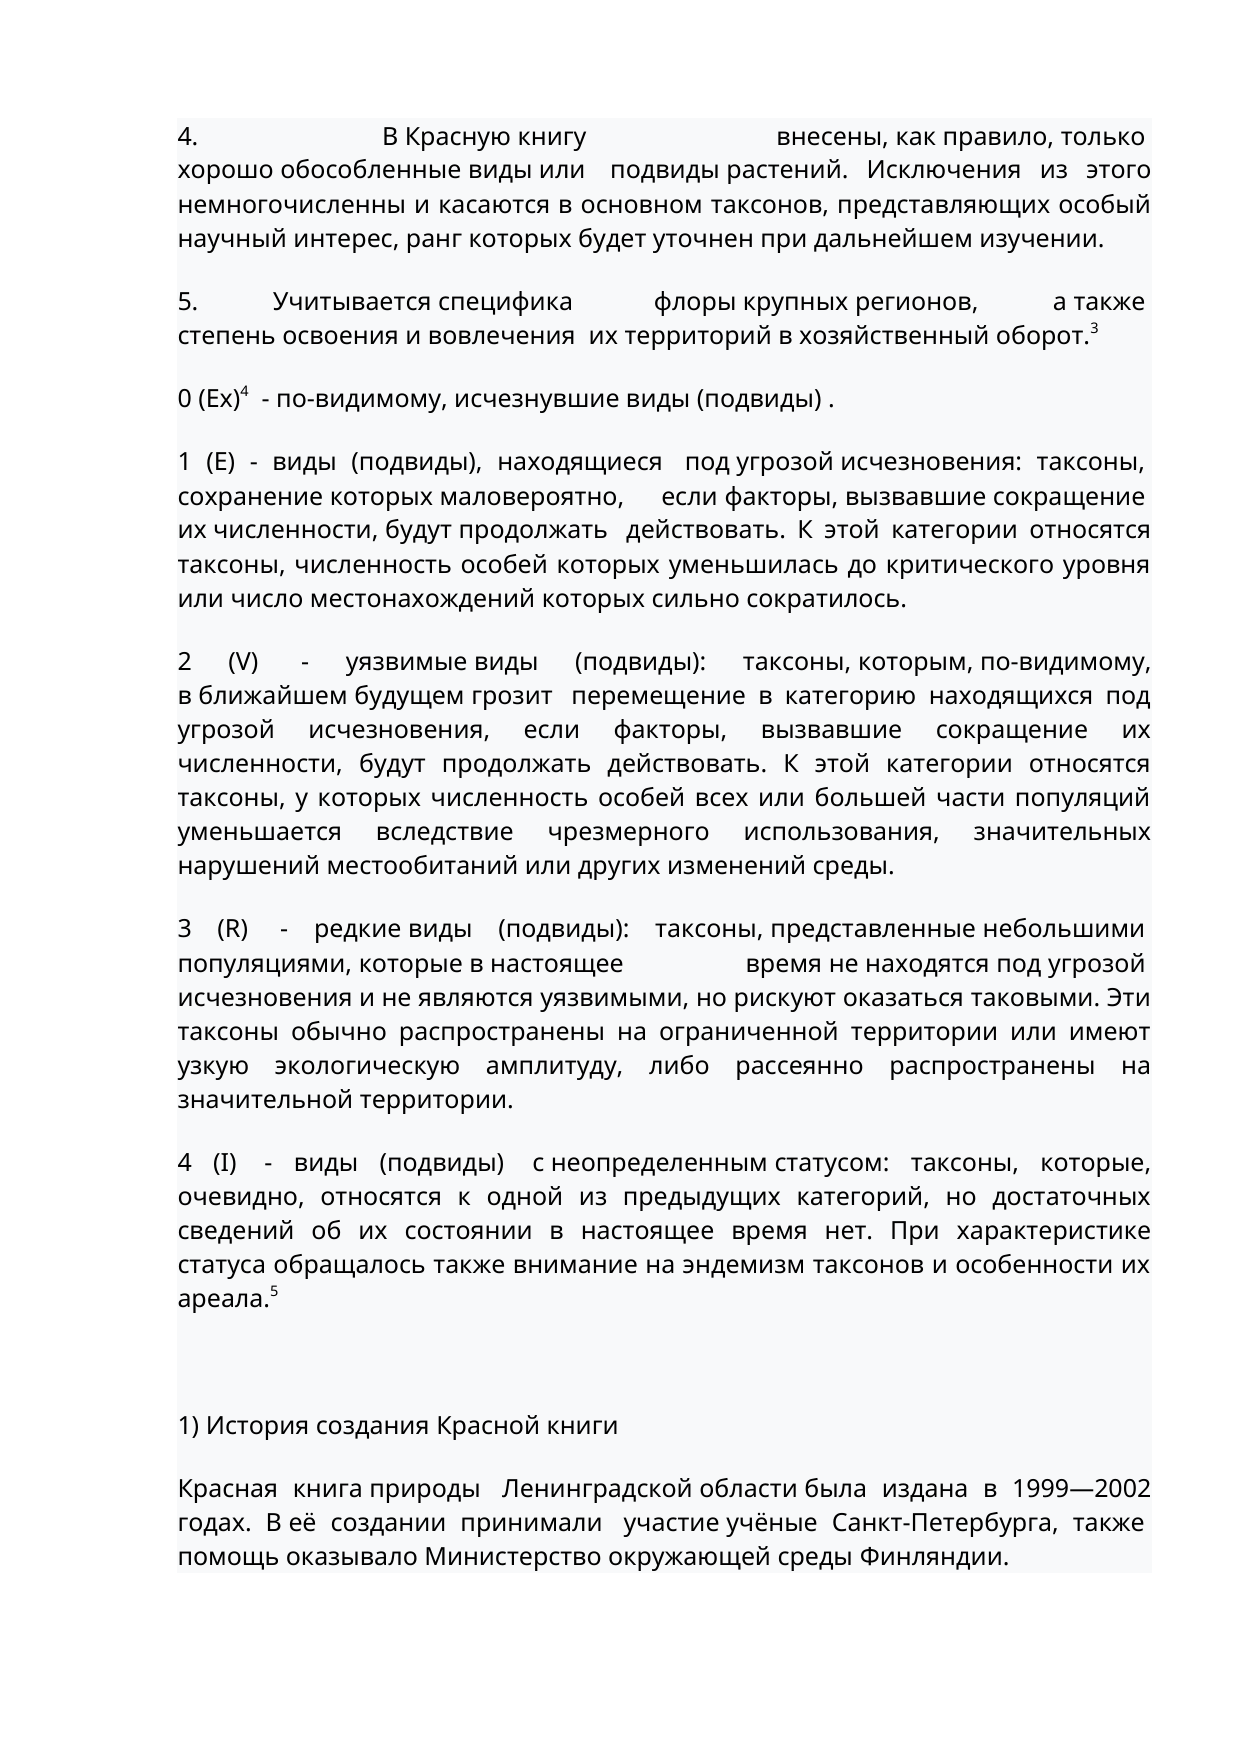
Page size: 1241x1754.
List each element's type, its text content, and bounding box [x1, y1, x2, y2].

text 1) История создания Красной книги [177, 1407, 1152, 1441]
text Красная книга природы Ленинградской области была издана в 1999—2002 годах. В её создании принимали участие учёные Санкт-Петербурга, также помощь оказывало Министерство окружающей среды Финляндии. [177, 1471, 1152, 1573]
text 0 (Ех)4 - по-видимому, исчезнувшие виды (подвиды) . [177, 381, 1152, 415]
text 5. Учитывается специфика флоры крупных регионов, а также степень освоения и вовлечения их территорий в хозяйственный оборот.3 [177, 283, 1152, 352]
text 2 (V) - уязвимые виды (подвиды): таксоны, которым, по-видимому, в ближайшем будущем грозит перемещение в категорию находящихся под угрозой исчезновения, если факторы, вызвавшие сокращение их численности, будут продолжать действовать. К этой категории относятся таксоны, у которых численность особей всех или большей части популяций уменьшается вследствие чрезмерного использования, значительных нарушений местообитаний или других изменений среды. [177, 643, 1152, 882]
text 4 (I) - виды (подвиды) с неопределенным статусом: таксоны, которые, очевидно, относятся к одной из предыдущих категорий, но достаточных сведений об их состоянии в настоящее время нет. При характеристике статуса обращалось также внимание на эндемизм таксонов и особенности их ареала.5 [177, 1145, 1152, 1315]
text 3 (R) - редкие виды (подвиды): таксоны, представленные небольшими популяциями, которые в настоящее время не находятся под угрозой исчезновения и не являются уязвимыми, но рискуют оказаться таковыми. Эти таксоны обычно распространены на ограниченной территории или имеют узкую экологическую амплитуду, либо рассеянно распространены на значительной территории. [177, 911, 1152, 1116]
text 4. В Красную книгу внесены, как правило, только хорошо обособленные виды или подвиды растений. Исключения из этого немногочисленны и касаются в основном таксонов, представляющих особый научный интерес, ранг которых будет уточнен при дальнейшем изучении. [177, 118, 1152, 254]
text 1 (Е) - виды (подвиды), находящиеся под угрозой исчезновения: таксоны, сохранение которых маловероятно, если факторы, вызвавшие сокращение их численности, будут продолжать действовать. К этой категории относятся таксоны, численность особей которых уменьшилась до критического уровня или число местонахождений которых сильно сократилось. [177, 444, 1152, 614]
